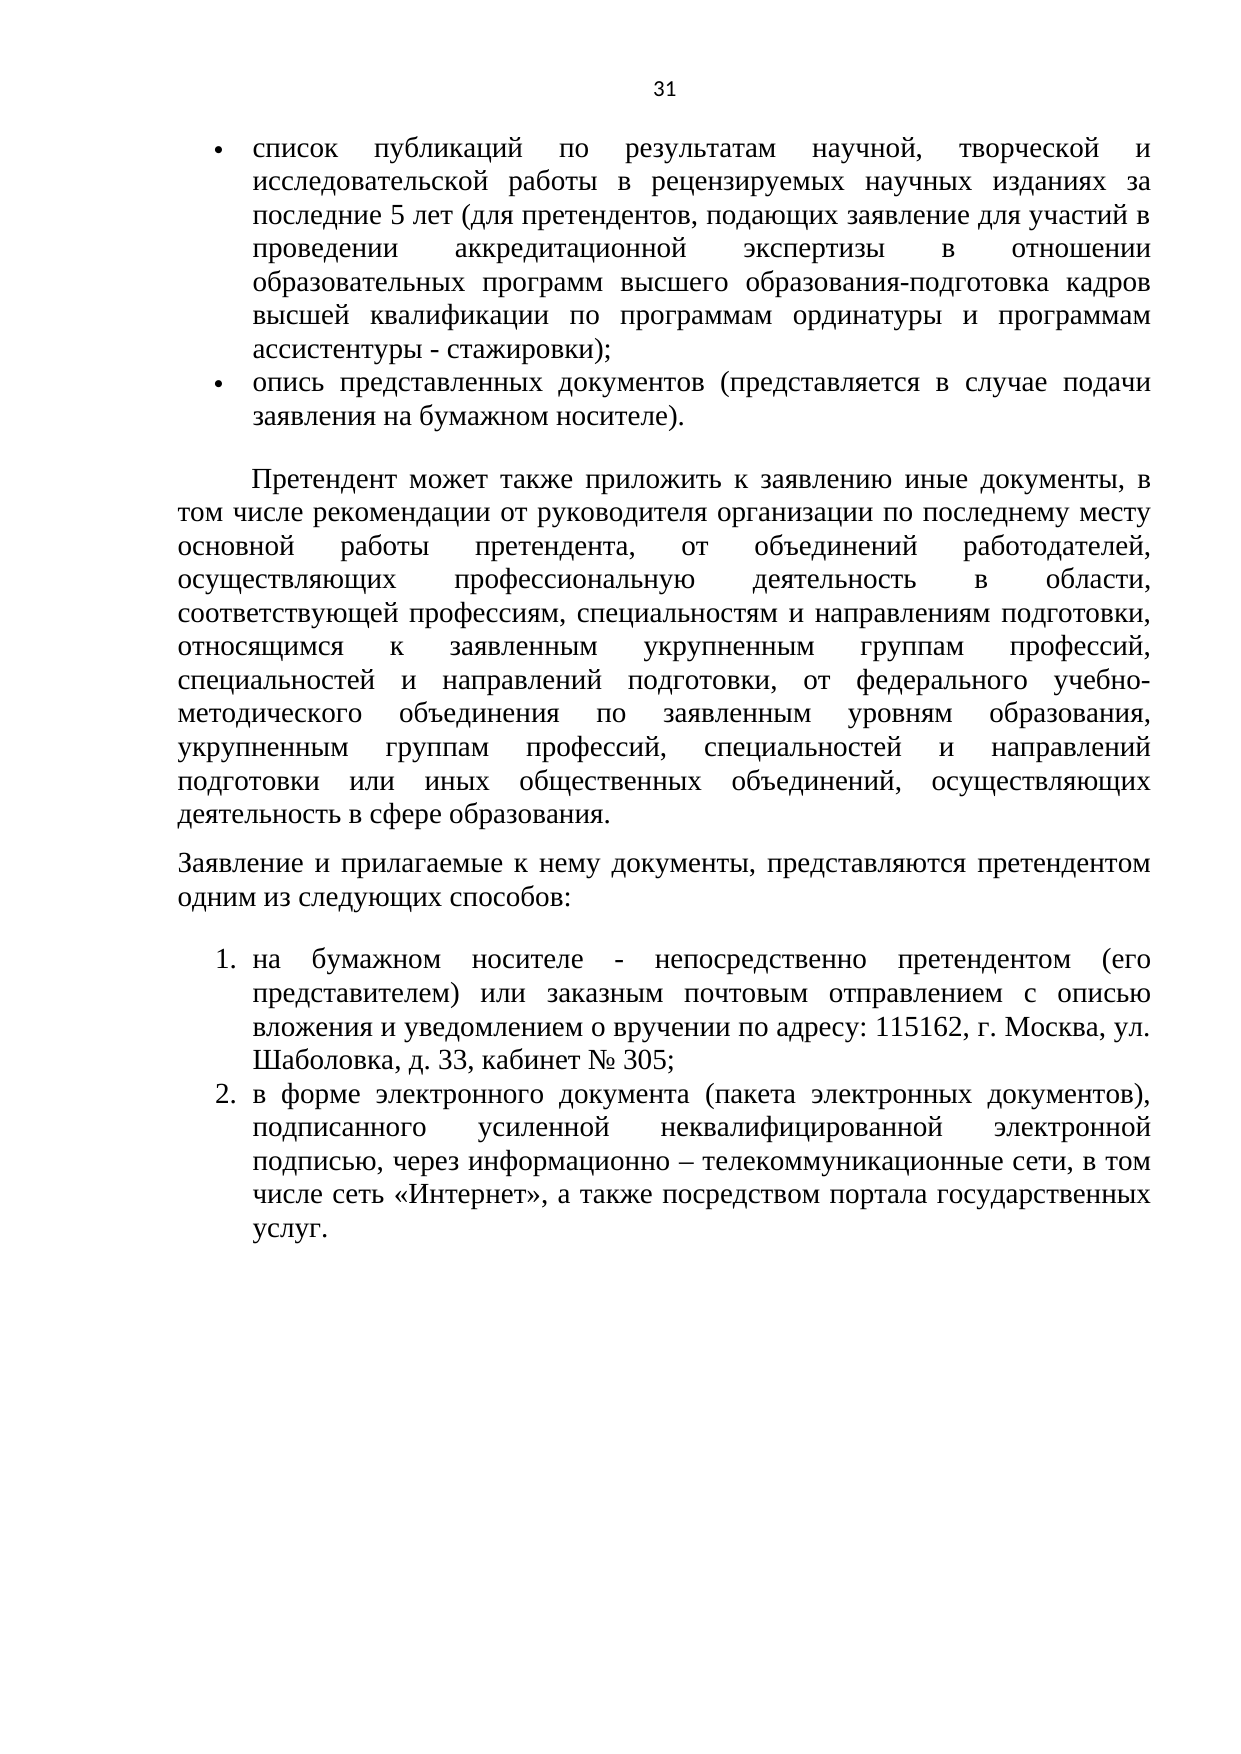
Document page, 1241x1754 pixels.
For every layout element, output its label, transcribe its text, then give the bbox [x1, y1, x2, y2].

list список публикаций по результатам научной, творческой и исследовательской работы в рецензируемых научных изданиях за последние 5 лет (для претендентов, подающих заявление для участий в проведении аккредитационной экспертизы в отношении образовательных программ высшего образования-подготовка кадров высшей квалификации по программам ординатуры и программам ассистентуры - стажировки); [215, 130, 1152, 364]
text Заявление и прилагаемые к нему документы, представляются претендентом одним из следующих способов: [177, 845, 1152, 912]
list опись представленных документов (представляется в случае подачи заявления на бумажном носителе). [215, 364, 1152, 432]
text Претендент может также приложить к заявлению иные документы, в том числе рекомендации от руководителя организации по последнему месту основной работы претендента, от объединений работодателей, осуществляющих профессиональную деятельность в области, соответствующей профессиям, специальностям и направлениям подготовки, относящимся к заявленным укрупненным группам профессий, специальностей и направлений подготовки, от федерального учебно-методического объединения по заявленным уровням образования, укрупненным группам профессий, специальностей и направлений подготовки или иных общественных объединений, осуществляющих деятельность в сфере образования. [177, 461, 1152, 830]
list в форме электронного документа (пакета электронных документов), подписанного усиленной неквалифицированной электронной подписью, через информационно – телекоммуникационные сети, в том числе сеть «Интернет», а также посредством портала государственных услуг. [215, 1076, 1152, 1243]
list на бумажном носителе - непосредственно претендентом (его представителем) или заказным почтовым отправлением с описью вложения и уведомлением о вручении по адресу: 115162, г. Москва, ул. Шаболовка, д. 33, кабинет № 305; [215, 942, 1152, 1076]
